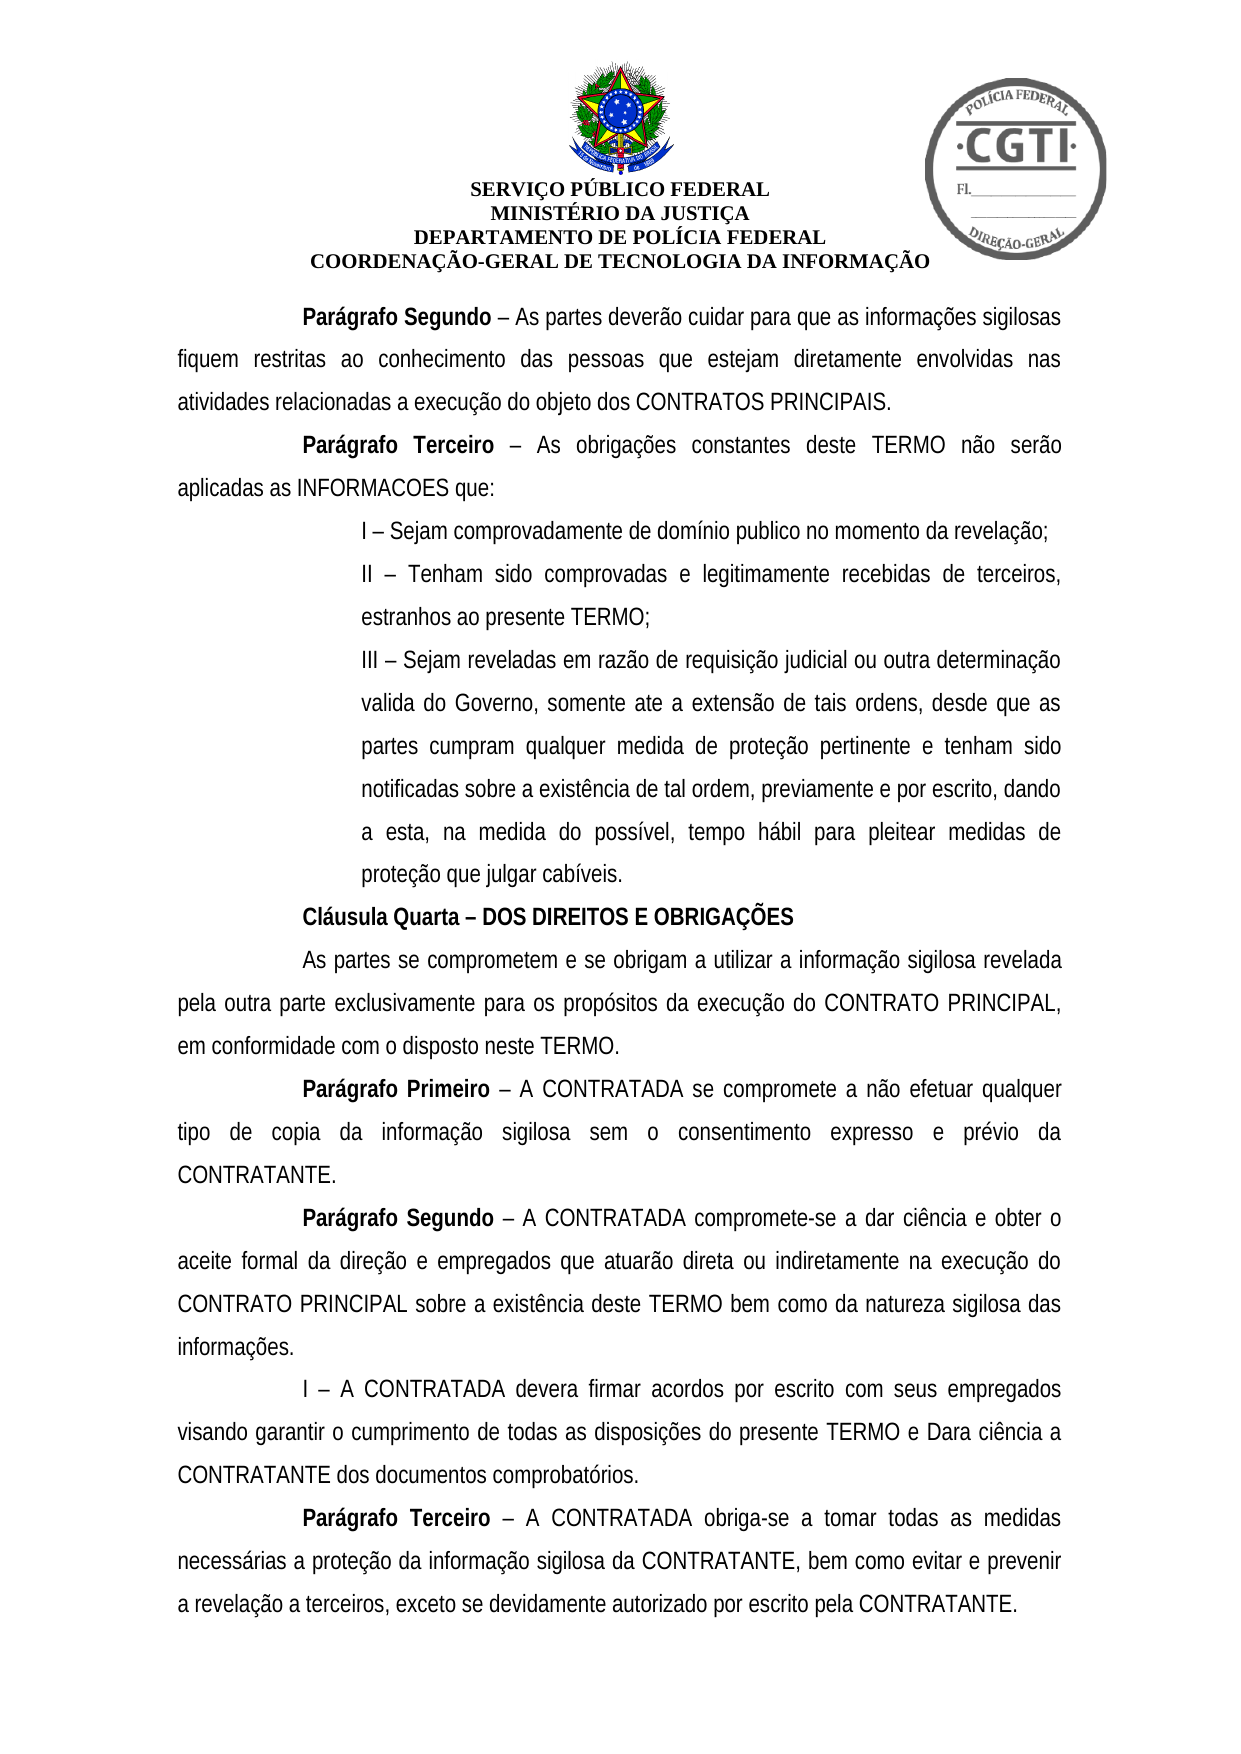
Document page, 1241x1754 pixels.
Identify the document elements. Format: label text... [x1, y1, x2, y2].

text I – Sejam comprovadamente de domínio publico no momento da revelação; [361, 516, 1063, 545]
text Cláusula Quarta – DOS DIREITOS E OBRIGAÇÕES [177, 902, 1012, 931]
text Parágrafo Segundo – As partes deverão cuidar para que as informações sigilosas fiquem restritas ao conhecimento das pessoas que estejam diretamente envolvidas nas atividades relacionadas a execução do objeto dos CONTRATOS PRINCIPAIS. [177, 302, 1063, 416]
text Parágrafo Terceiro – A CONTRATADA obriga-se a tomar todas as medidas necessárias a proteção da informação sigilosa da CONTRATANTE, bem como evitar e prevenir a revelação a terceiros, exceto se devidamente autorizado por escrito pela CONTRATANTE. [177, 1503, 1063, 1618]
picture [925, 78, 1107, 260]
text III – Sejam reveladas em razão de requisição judicial ou outra determinação valida do Governo, somente ate a extensão de tais ordens, desde que as partes cumpram qualquer medida de proteção pertinente e tenham sido notificadas sobre a existência de tal ordem, previamente e por escrito, dando a esta, na medida do possível, tempo hábil para pleitear medidas de proteção que julgar cabíveis. [361, 645, 1063, 888]
text I – A CONTRATADA devera firmar acordos por escrito com seus empregados visando garantir o cumprimento de todas as disposições do presente TERMO e Dara ciência a CONTRATANTE dos documentos comprobatórios. [177, 1374, 1063, 1489]
text Parágrafo Primeiro – A CONTRATADA se compromete a não efetuar qualquer tipo de copia da informação sigilosa sem o consentimento expresso e prévio da CONTRATANTE. [177, 1074, 1063, 1188]
text As partes se comprometem e se obrigam a utilizar a informação sigilosa revelada pela outra parte exclusivamente para os propósitos da execução do CONTRATO PRINCIPAL, em conformidade com o disposto neste TERMO. [177, 945, 1063, 1060]
text II – Tenham sido comprovadas e legitimamente recebidas de terceiros, estranhos ao presente TERMO; [361, 559, 1063, 631]
picture [563, 59, 677, 177]
text Parágrafo Terceiro – As obrigações constantes deste TERMO não serão aplicadas as INFORMACOES que: [177, 430, 1063, 502]
text Parágrafo Segundo – A CONTRATADA compromete-se a dar ciência e obter o aceite formal da direção e empregados que atuarão direta ou indiretamente na execução do CONTRATO PRINCIPAL sobre a existência deste TERMO bem como da natureza sigilosa das informações. [177, 1203, 1063, 1360]
